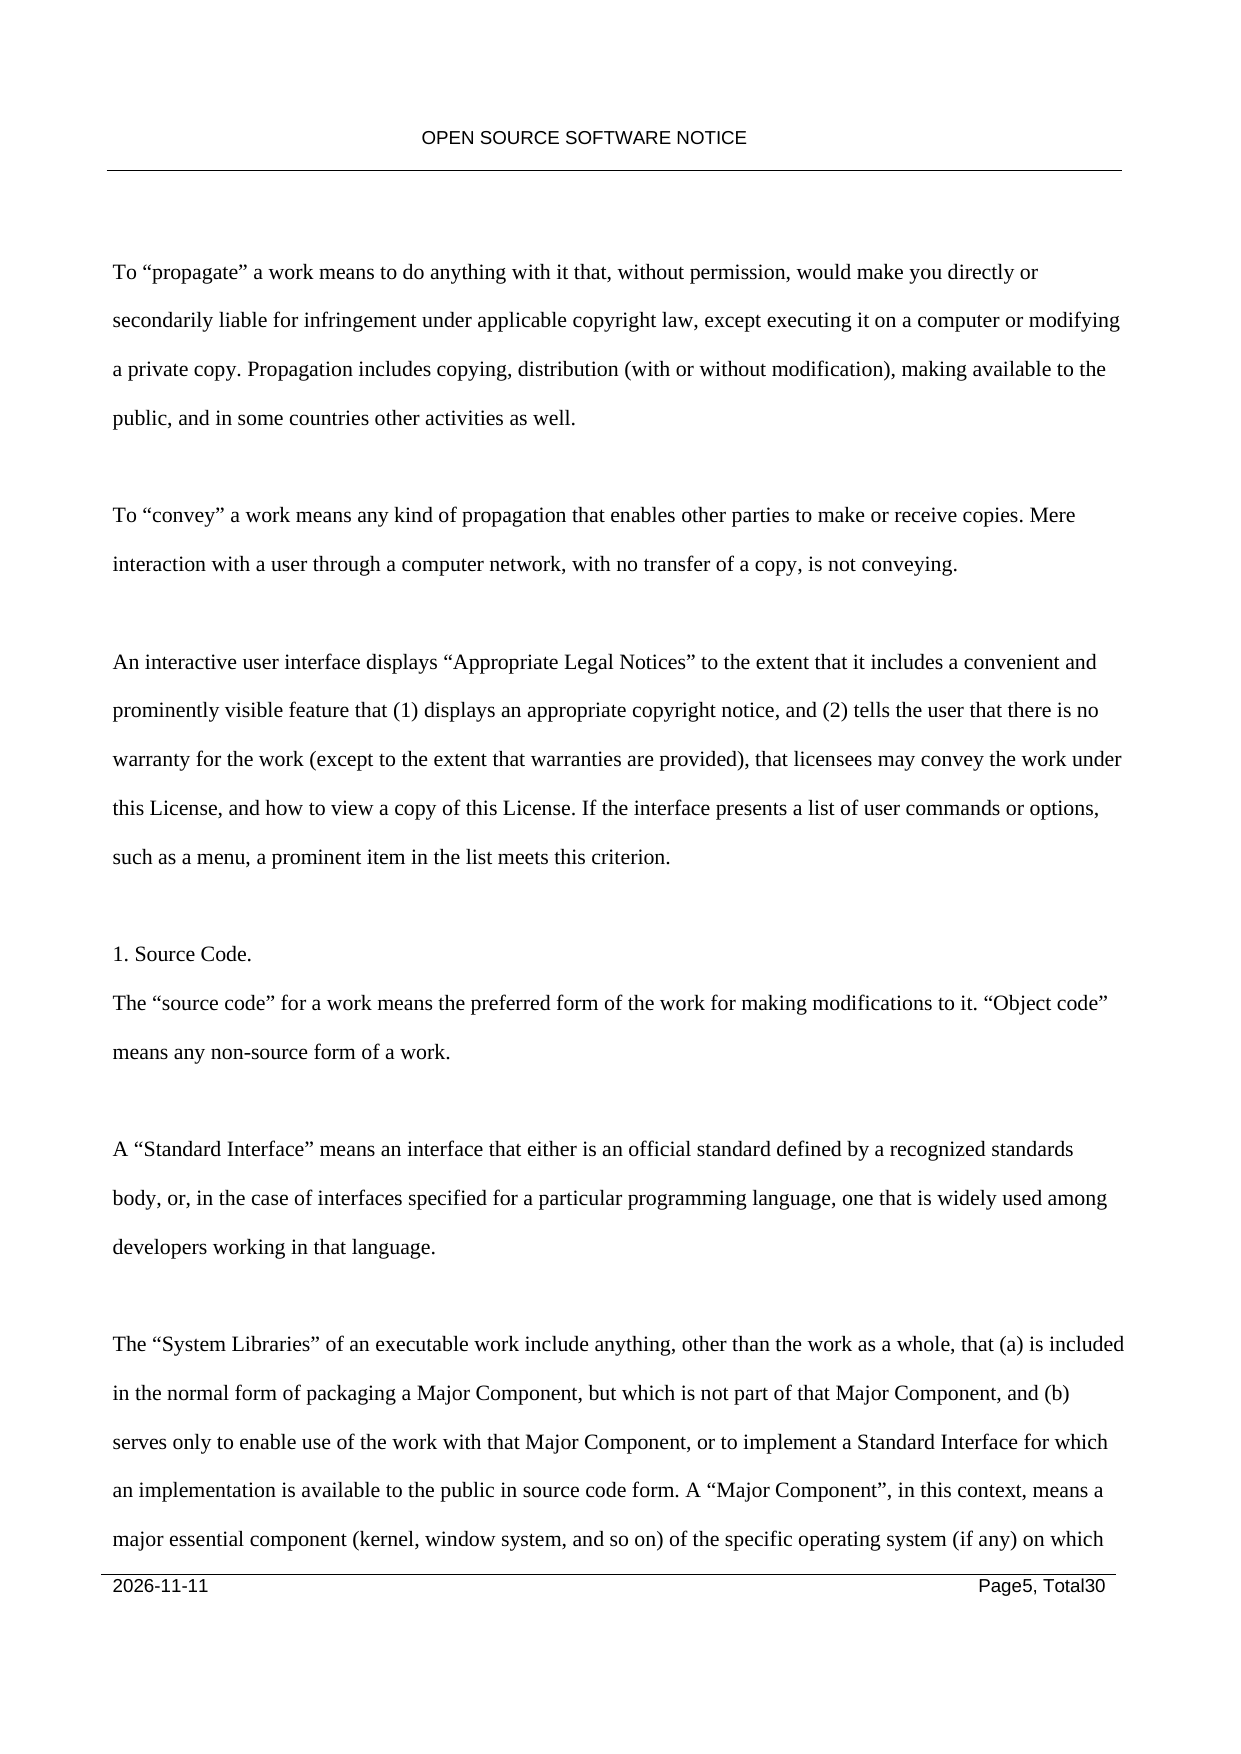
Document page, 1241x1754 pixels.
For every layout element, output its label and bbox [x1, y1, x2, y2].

text [112, 206, 1128, 1555]
